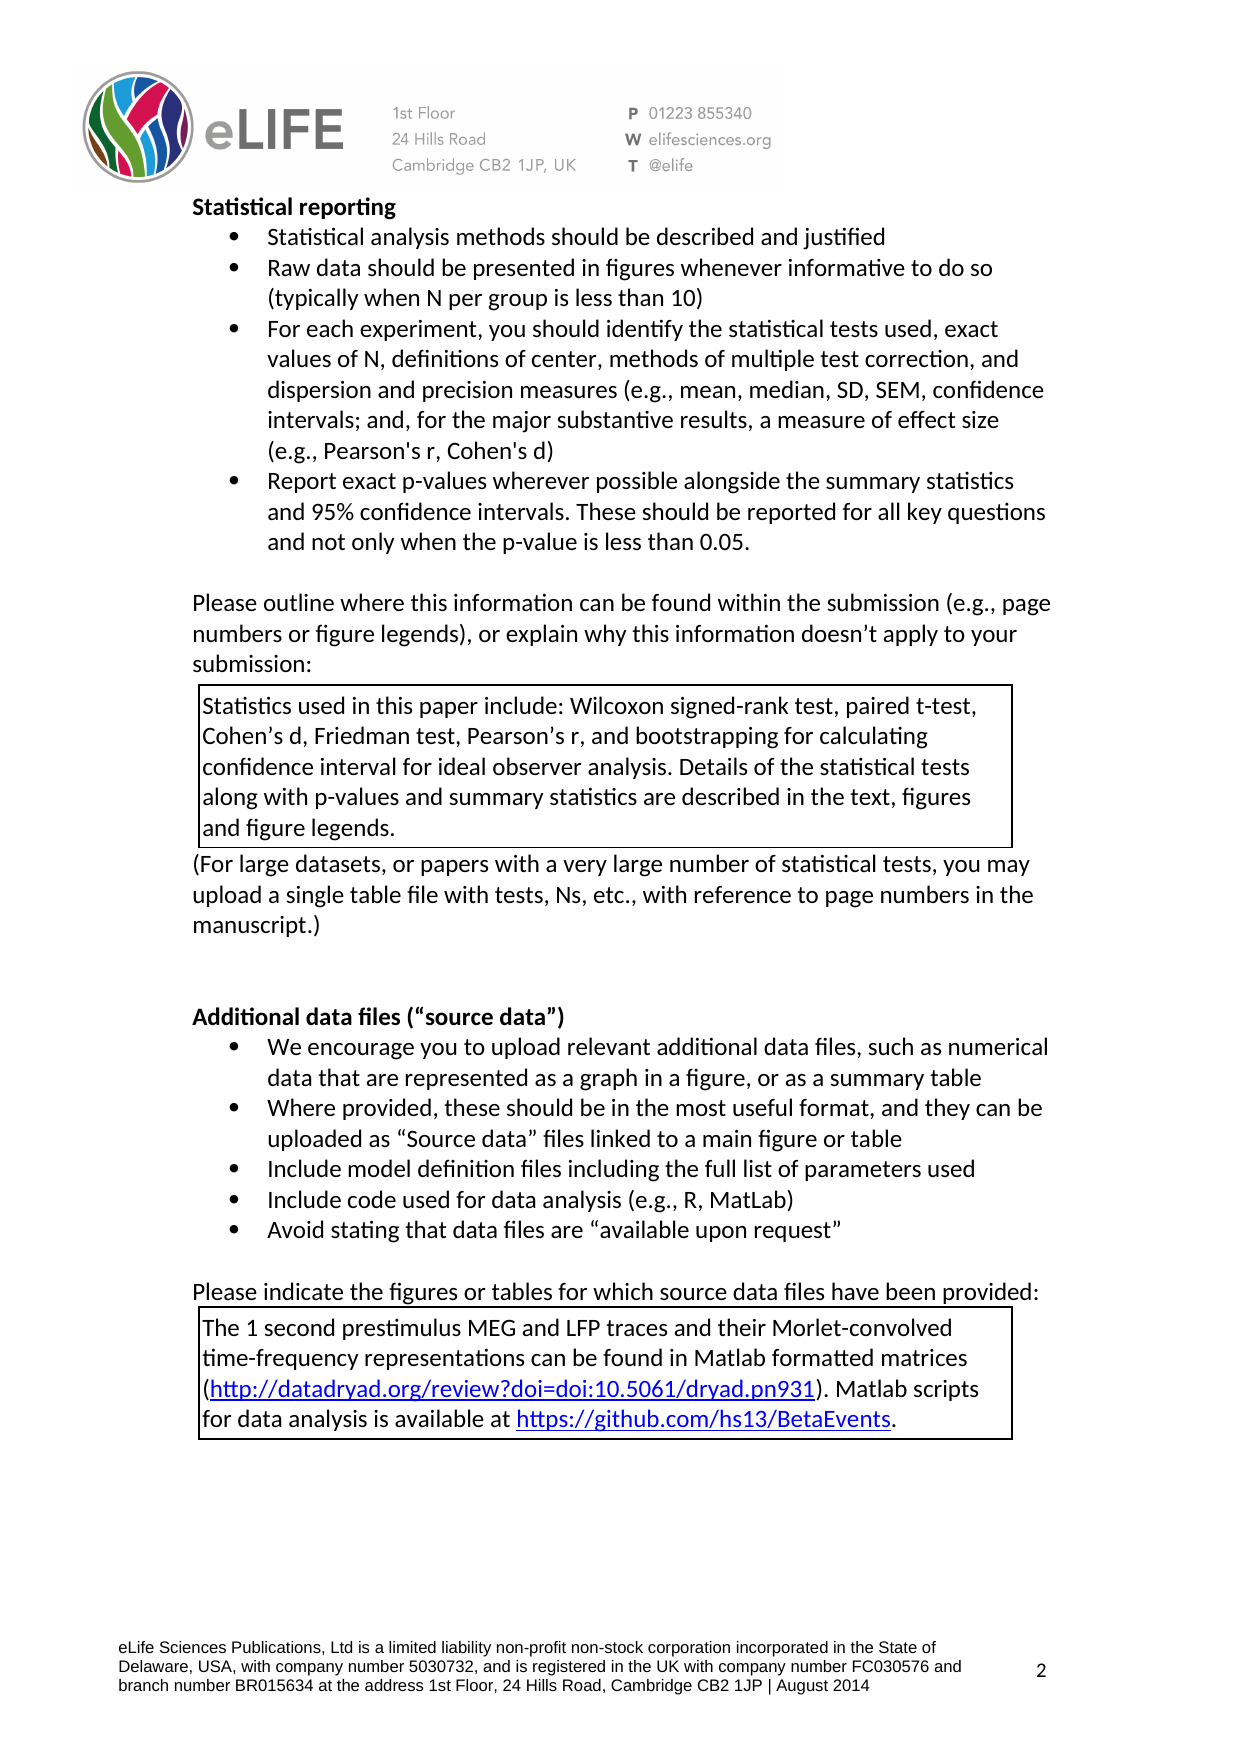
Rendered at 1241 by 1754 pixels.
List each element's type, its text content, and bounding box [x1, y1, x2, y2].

list For each experiment, you should identify the statistical tests used, exact values of N, definitions of center, methods of multiple test correction, and dispersion and precision measures (e.g., mean, median, SD, SEM, confidence intervals; and, for the major substantive results, a measure of effect size (e.g., Pearson's r, Cohen's d) [229, 313, 1053, 466]
list We encourage you to upload relevant additional data files, such as numerical data that are represented as a graph in a figure, or as a summary table [229, 1031, 1053, 1092]
text (For large datasets, or papers with a very large number of statistical tests, you may upload a single table file with tests, Ns, etc., with reference to page numbers in the manuscript.) [192, 699, 1053, 940]
list Include model definition files including the full list of parameters used [229, 1153, 1053, 1184]
list Raw data should be presented in figures whenever informative to do so (typically when N per group is less than 10) [229, 252, 1053, 313]
text The 1 second prestimulus MEG and LFP traces and their Morlet-convolved time-frequency representations can be found in Matlab formatted matrices (http://datadryad.org/review?doi=doi:10.5061/dryad.pn931). Matlab scripts for data analysis is available at https://github.com/hs13/BetaEvents. [200, 1310, 1011, 1436]
text Statistical reporting [192, 191, 1053, 221]
list Include code used for data analysis (e.g., R, MatLab) [229, 1184, 1053, 1214]
list Where provided, these should be in the most useful format, and they can be uploaded as “Source data” files linked to a main figure or table [229, 1092, 1053, 1153]
list Report exact p-values wherever possible alongside the summary statistics and 95% confidence intervals. These should be reported for all key questions and not only when the p-value is less than 0.05. [229, 466, 1053, 557]
list Avoid stating that data files are “available upon request” [229, 1214, 1053, 1245]
text Statistics used in this paper include: Wilcoxon signed-rank test, paired t-test, Cohen’s d, Friedman test, Pearson’s r, and bootstrapping for calculating confidence interval for ideal observer analysis. Details of the statistical tests along with p-values and summary statistics are described in the text, figures and figure legends. [200, 688, 1011, 845]
picture [73, 59, 784, 191]
text Please outline where this information can be found within the submission (e.g., page numbers or figure legends), or explain why this information doesn’t apply to your submission: [192, 588, 1053, 679]
text Additional data files (“source data”) [192, 1001, 1053, 1031]
list Statistical analysis methods should be described and justified [229, 221, 1053, 252]
text Please indicate the figures or tables for which source data files have been provided: [192, 1276, 1053, 1306]
